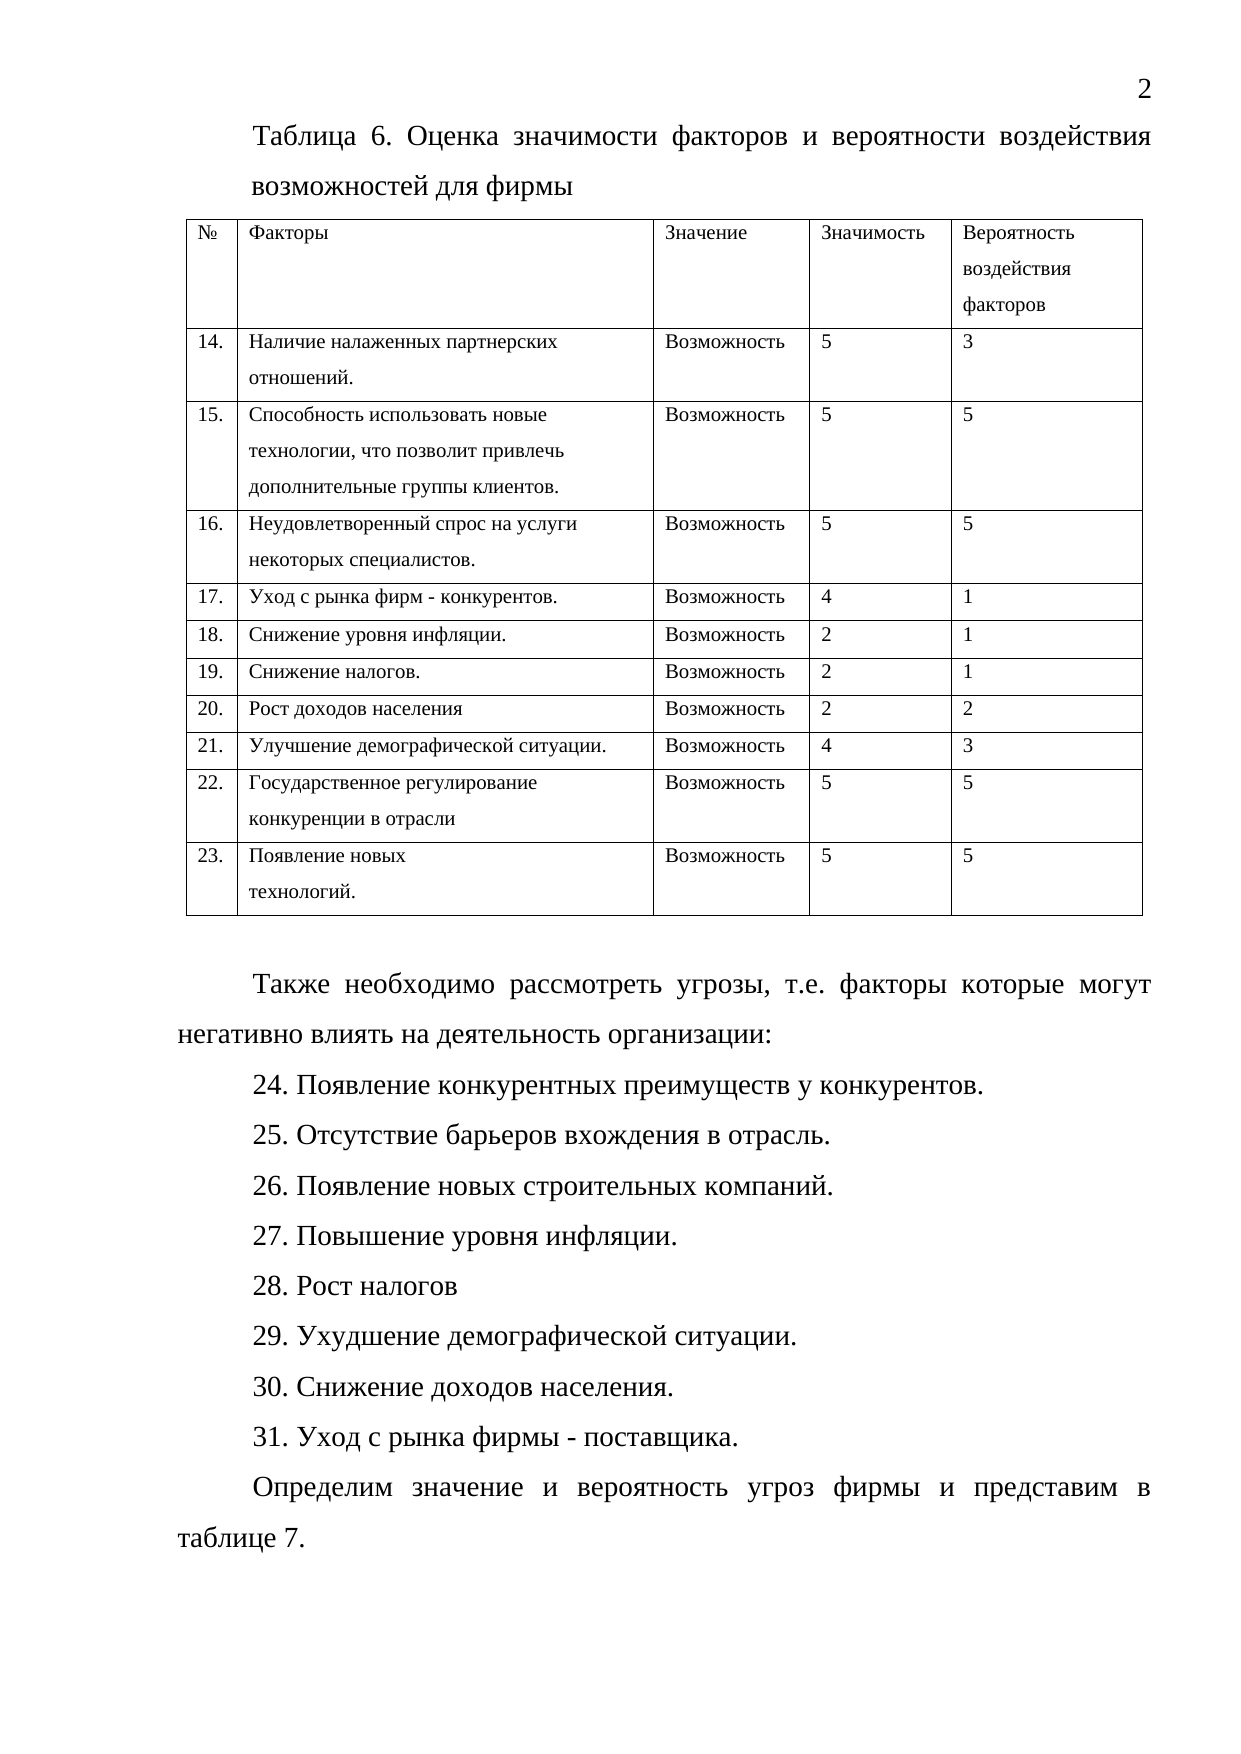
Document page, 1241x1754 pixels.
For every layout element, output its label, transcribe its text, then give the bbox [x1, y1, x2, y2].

table_cell 5 [810, 511, 951, 583]
table_cell 2 [952, 696, 1142, 732]
table_cell 5 [810, 329, 951, 401]
table_cell Возможность [654, 770, 809, 842]
table_cell 19. [187, 659, 237, 694]
table_header Значение [654, 220, 809, 328]
table_cell 21. [187, 733, 237, 769]
table_cell 5 [952, 511, 1142, 583]
text 28. Рост налогов [177, 1268, 1152, 1302]
text 25. Отсутствие барьеров вхождения в отрасль. [177, 1117, 1152, 1151]
table_cell 1 [952, 584, 1142, 620]
table_cell 14. [187, 329, 237, 401]
table_cell 5 [810, 402, 951, 510]
table_cell Возможность [654, 511, 809, 583]
table_cell 5 [952, 843, 1142, 915]
table_cell Возможность [654, 843, 809, 915]
text 31. Уход с рынка фирмы - поставщика. [177, 1419, 1152, 1453]
text 30. Снижение доходов населения. [177, 1369, 1152, 1402]
table_cell 22. [187, 770, 237, 842]
text 26. Появление новых строительных компаний. [177, 1168, 1152, 1201]
table_cell Государственное регулирование конкуренции в отрасли [238, 770, 653, 842]
table_cell 3 [952, 733, 1142, 769]
table_cell 3 [952, 329, 1142, 401]
table_cell 15. [187, 402, 237, 510]
text 27. Повышение уровня инфляции. [177, 1218, 1152, 1251]
table_cell Возможность [654, 329, 809, 401]
table_cell 4 [810, 584, 951, 620]
text Определим значение и вероятность угроз фирмы и представим в таблице 7. [177, 1469, 1152, 1553]
table_cell 16. [187, 511, 237, 583]
table_cell Возможность [654, 621, 809, 657]
table_cell 5 [952, 402, 1142, 510]
table_cell 4 [810, 733, 951, 769]
table_cell Возможность [654, 696, 809, 732]
table_cell 5 [952, 770, 1142, 842]
table_cell Снижение налогов. [238, 659, 653, 694]
table_cell Появление новых технологий. [238, 843, 653, 915]
table_cell Способность использовать новые технологии, что позволит привлечь дополнительные группы клиентов. [238, 402, 653, 510]
table_cell 2 [810, 696, 951, 732]
table_cell Улучшение демографической ситуации. [238, 733, 653, 769]
table_cell 18. [187, 621, 237, 657]
table_cell Возможность [654, 659, 809, 694]
table_cell Наличие налаженных партнерских отношений. [238, 329, 653, 401]
table_cell 23. [187, 843, 237, 915]
table_header Факторы [238, 220, 653, 328]
table_header Вероятность воздействия факторов [952, 220, 1142, 328]
table_cell 1 [952, 659, 1142, 694]
table_cell 2 [810, 621, 951, 657]
table_cell 1 [952, 621, 1142, 657]
table_cell Возможность [654, 584, 809, 620]
text 24. Появление конкурентных преимуществ у конкурентов. [177, 1067, 1152, 1101]
text 29. Ухудшение демографической ситуации. [177, 1318, 1152, 1352]
table_cell 20. [187, 696, 237, 732]
table_header № [187, 220, 237, 328]
table_header Значимость [810, 220, 951, 328]
table_cell 5 [810, 770, 951, 842]
table_cell Возможность [654, 733, 809, 769]
text Также необходимо рассмотреть угрозы, т.е. факторы которые могут негативно влиять на деятельность организации: [177, 966, 1152, 1050]
table_cell Рост доходов населения [238, 696, 653, 732]
table_cell 2 [810, 659, 951, 694]
table_cell 5 [810, 843, 951, 915]
table_cell Неудовлетворенный спрос на услуги некоторых специалистов. [238, 511, 653, 583]
table_cell 17. [187, 584, 237, 620]
table_cell Возможность [654, 402, 809, 510]
table_cell Уход с рынка фирм - конкурентов. [238, 584, 653, 620]
text Таблица 6. Оценка значимости факторов и вероятности воздействия возможностей для фирмы [251, 118, 1152, 202]
table_cell Снижение уровня инфляции. [238, 621, 653, 657]
